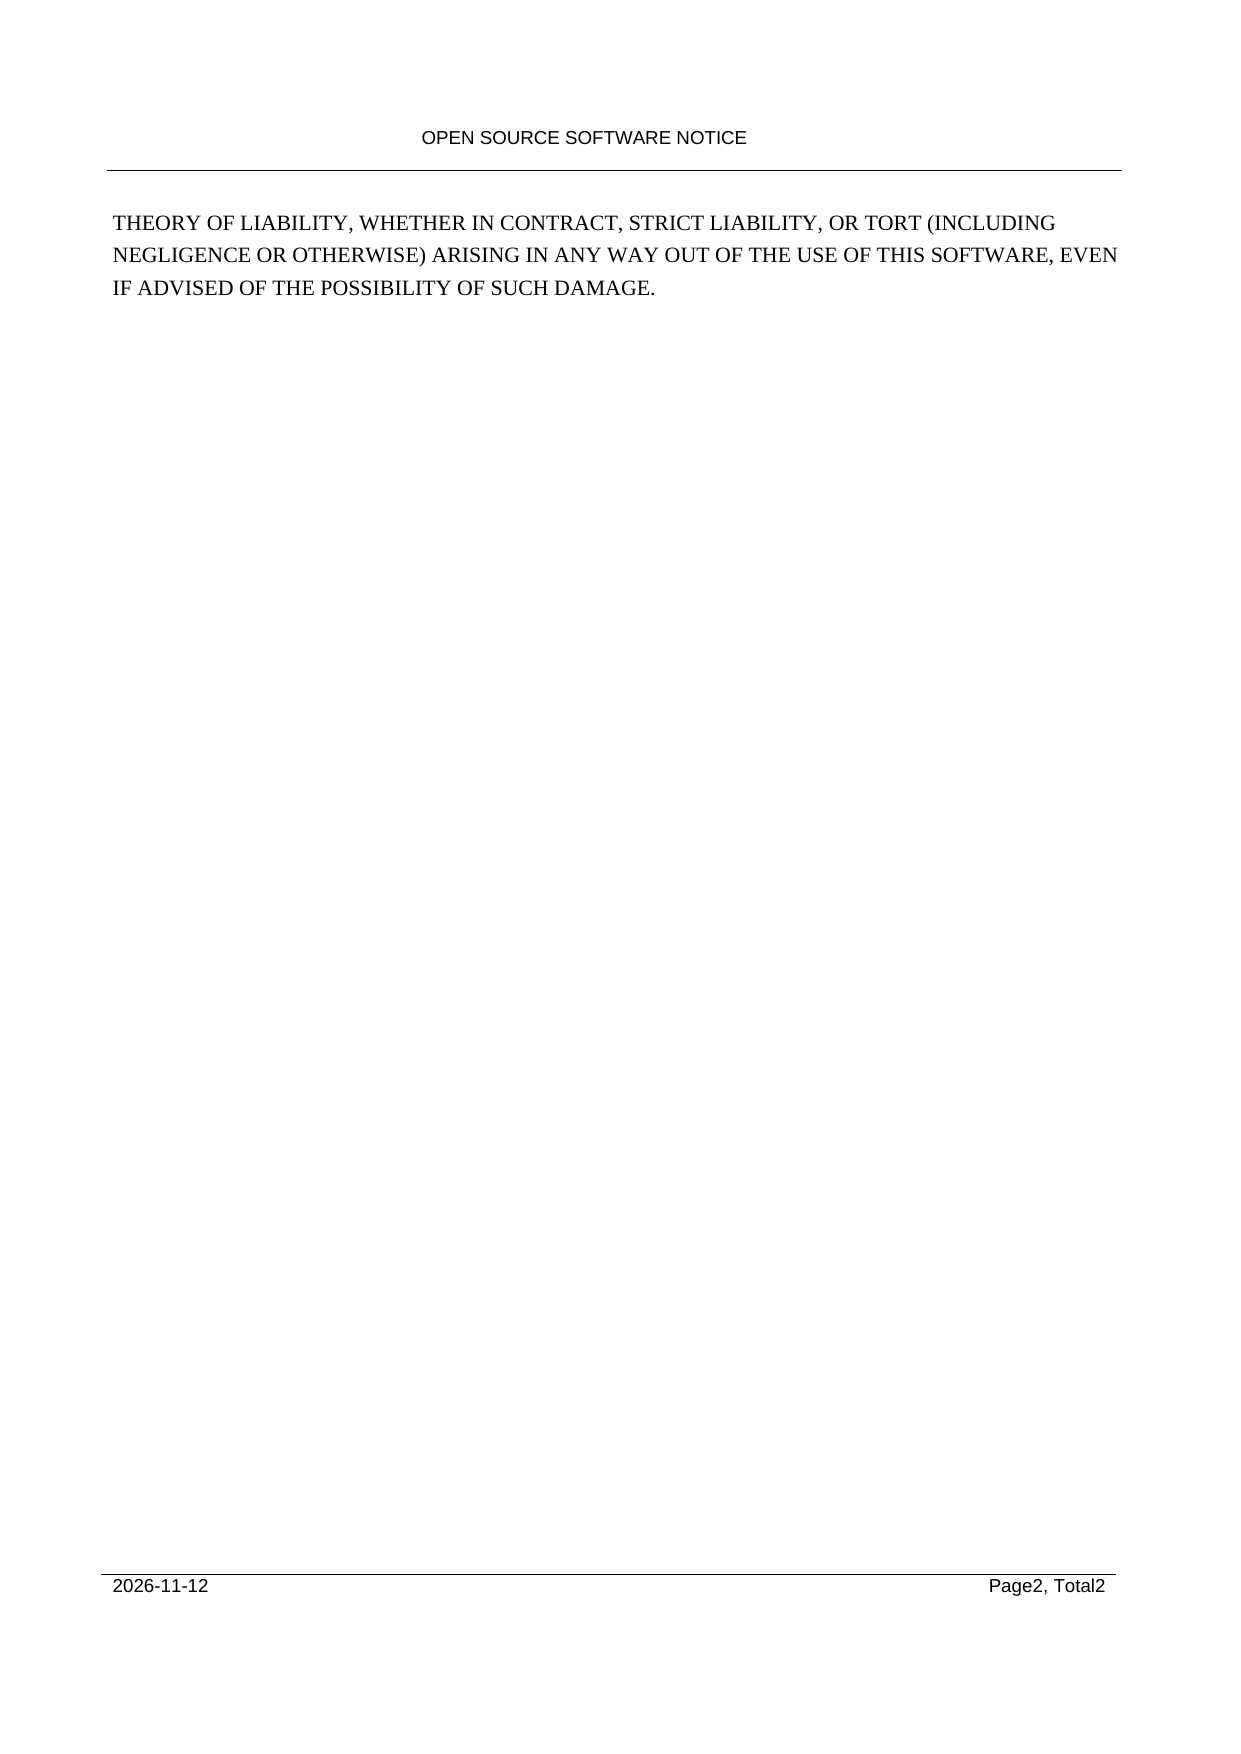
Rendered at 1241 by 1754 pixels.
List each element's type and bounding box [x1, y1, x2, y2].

text [112, 206, 1128, 336]
